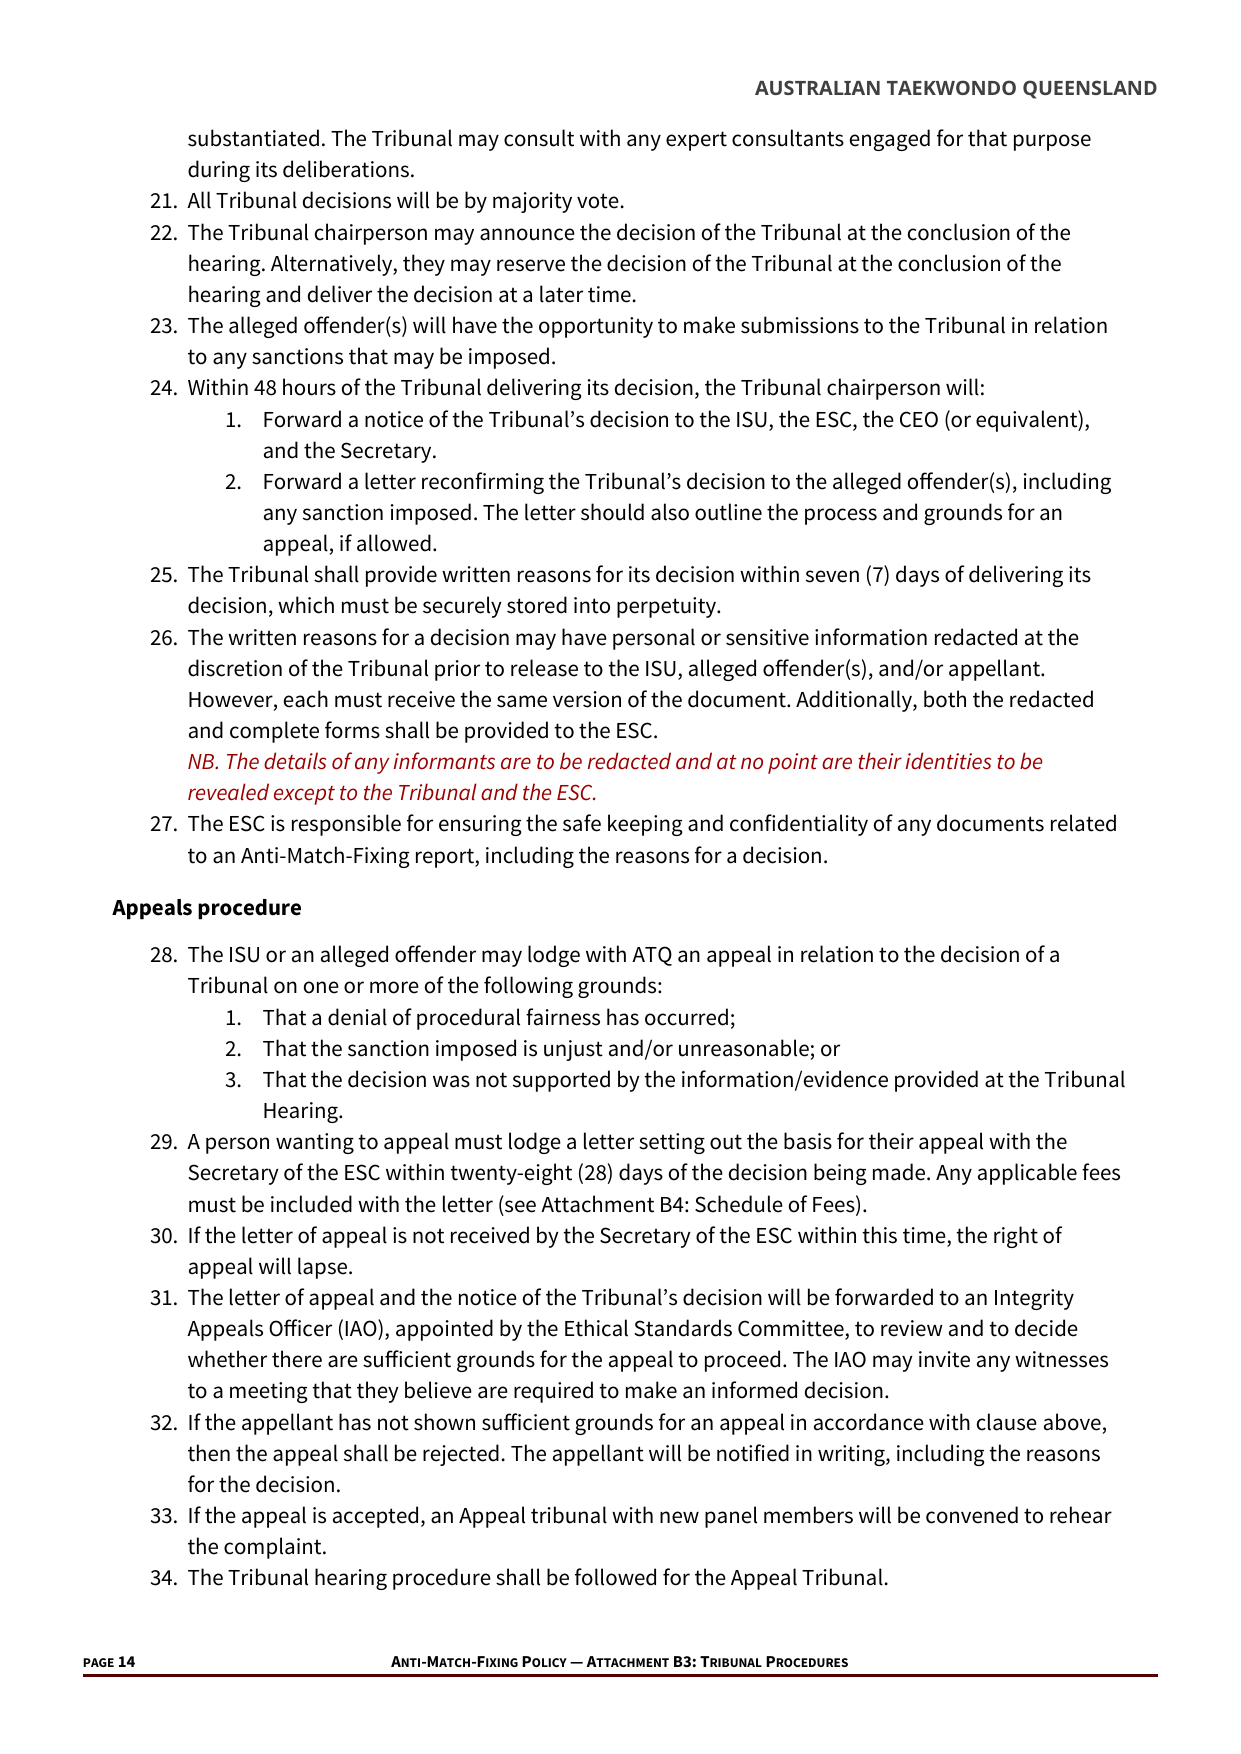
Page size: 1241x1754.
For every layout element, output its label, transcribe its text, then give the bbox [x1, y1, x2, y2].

list That the sanction imposed is unjust and/or unreasonable; or [225, 1034, 1128, 1062]
list That the decision was not supported by the information/evidence provided at the Tribunal Hearing. [225, 1065, 1128, 1125]
list NB. The details of any informants are to be redacted and at no point are their identities to be revealed except to the Tribunal and the ESC. [187, 747, 1128, 807]
list All Tribunal decisions will be by majority vote. [150, 186, 1128, 215]
list The Tribunal hearing procedure shall be followed for the Appeal Tribunal. [150, 1563, 1128, 1592]
list That a denial of procedural fairness has occurred; [225, 1002, 1128, 1031]
list Forward a notice of the Tribunal’s decision to the ISU, the ESC, the CEO (or equivalent), and the Secretary. [225, 404, 1128, 464]
list If the appeal is accepted, an Appeal tribunal with new panel members will be convened to rehear the complaint. [150, 1501, 1128, 1561]
list Forward a letter reconfirming the Tribunal’s decision to the alleged offender(s), including any sanction imposed. The letter should also outline the process and grounds for an appeal, if allowed. [225, 467, 1128, 558]
list The alleged offender(s) will have the opportunity to make submissions to the Tribunal in relation to any sanctions that may be imposed. [150, 311, 1128, 371]
list If the appellant has not shown sufficient grounds for an appeal in accordance with clause 28 above, then the appeal shall be rejected. The appellant will be notified in writing, including the reasons for the decision. [150, 1407, 1128, 1498]
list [150, 124, 1128, 184]
list If the letter of appeal is not received by the Secretary of the ESC within this time, the right of appeal will lapse. [150, 1221, 1128, 1281]
text Appeals procedure [112, 892, 1128, 921]
list A person wanting to appeal must lodge a letter setting out the basis for their appeal with the Secretary of the ESC within twenty-eight (28) days of the decision being made. Any applicable fees must be included with the letter (see Attachment B4: Schedule of Fees). [150, 1127, 1128, 1218]
list The written reasons for a decision may have personal or sensitive information redacted at the discretion of the Tribunal prior to release to the ISU, alleged offender(s), and/or appellant. However, each must receive the same version of the document. Additionally, both the redacted and complete forms shall be provided to the ESC. [150, 622, 1128, 745]
list Within 48 hours of the Tribunal delivering its decision, the Tribunal chairperson will: [150, 373, 1128, 402]
list The Tribunal chairperson may announce the decision of the Tribunal at the conclusion of the hearing. Alternatively, they may reserve the decision of the Tribunal at the conclusion of the hearing and deliver the decision at a later time. [150, 217, 1128, 309]
list The ISU or an alleged offender may lodge with ATQ an appeal in relation to the decision of a Tribunal on one or more of the following grounds: [150, 940, 1128, 1000]
list The Tribunal shall provide written reasons for its decision within seven (7) days of delivering its decision, which must be securely stored into perpetuity. [150, 560, 1128, 620]
list The ESC is responsible for ensuring the safe keeping and confidentiality of any documents related to an Anti-Match-Fixing report, including the reasons for a decision. [150, 809, 1128, 869]
list The letter of appeal and the notice of the Tribunal’s decision will be forwarded to an Integrity Appeals Officer (IAO), appointed by the Ethical Standards Committee, to review and to decide whether there are sufficient grounds for the appeal to proceed. The IAO may invite any witnesses to a meeting that they believe are required to make an informed decision. [150, 1283, 1128, 1405]
